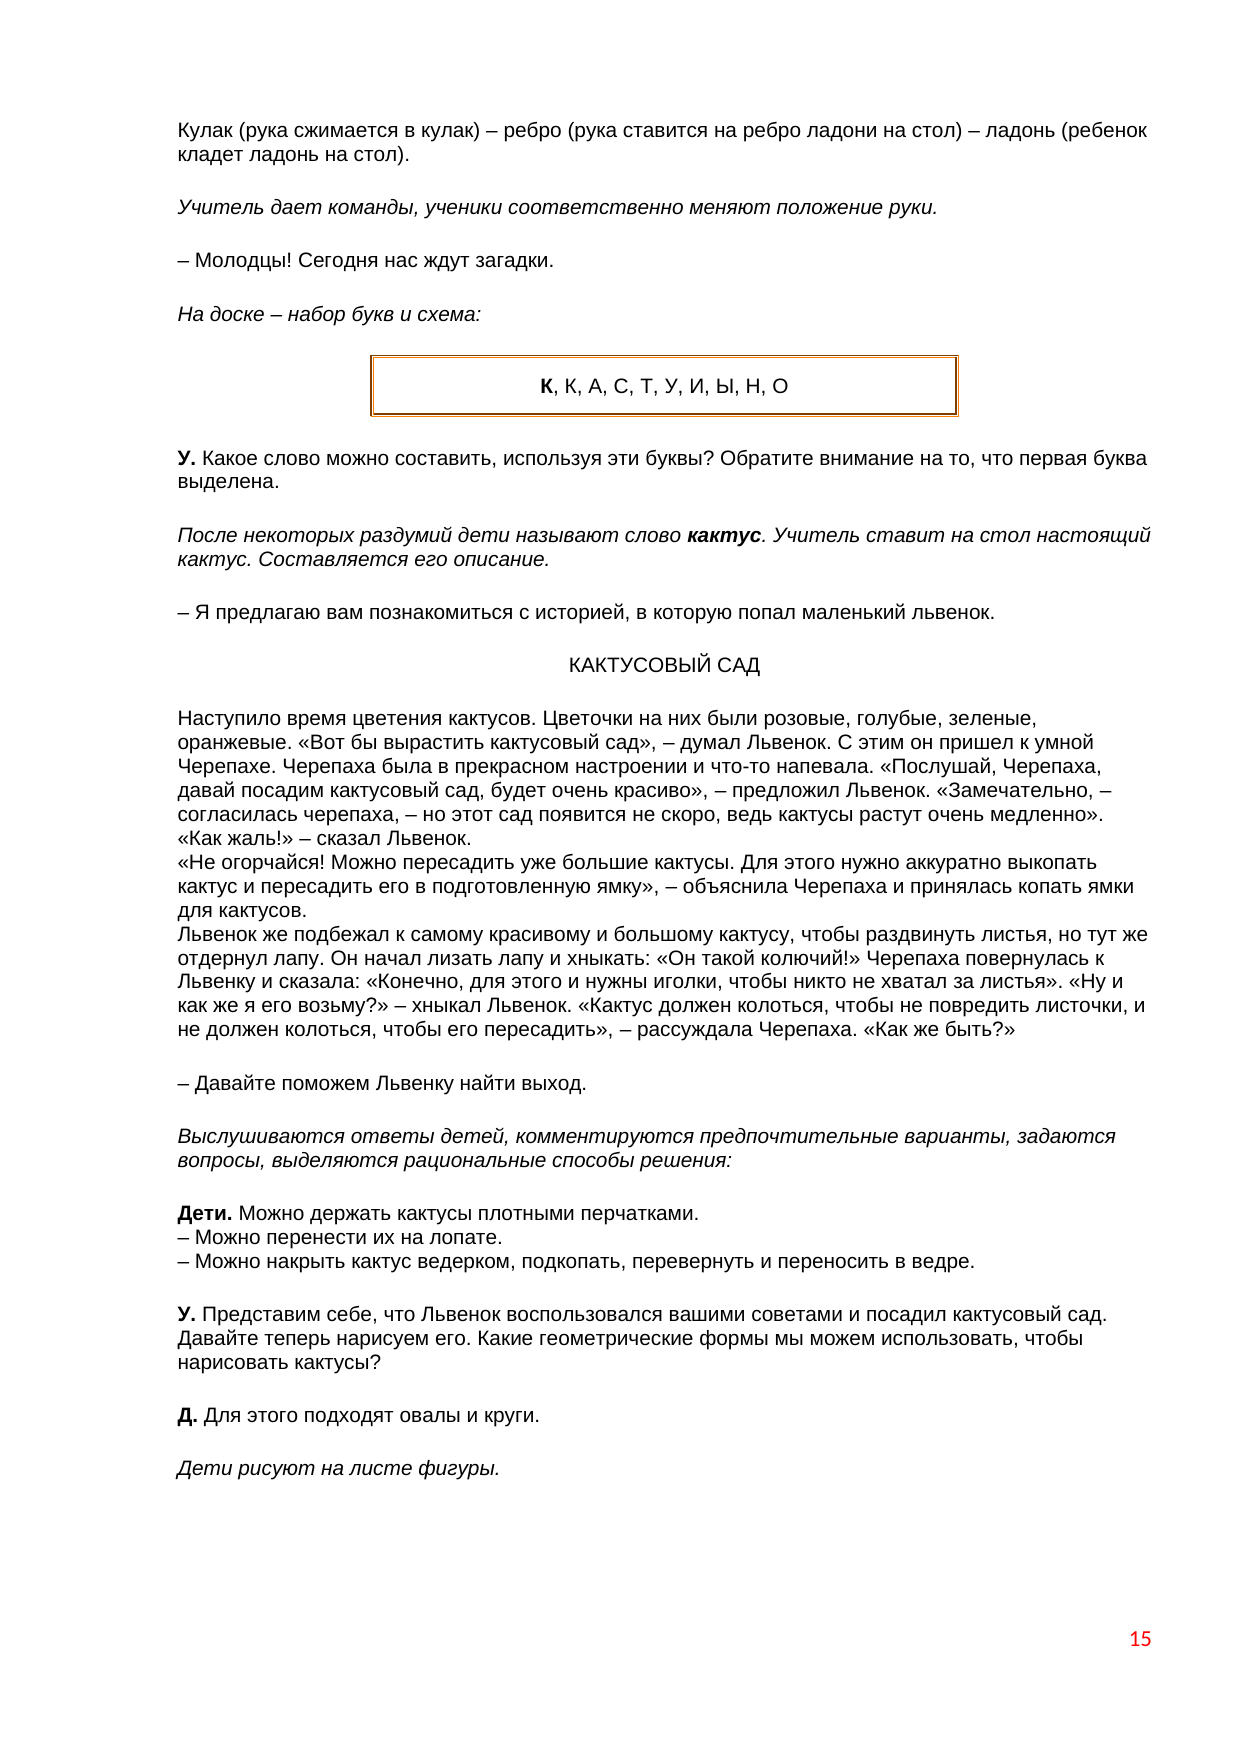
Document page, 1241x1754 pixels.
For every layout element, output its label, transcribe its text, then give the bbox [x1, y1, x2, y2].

text Дети рисуют на листе фигуры. [177, 1456, 1152, 1480]
text – Молодцы! Сегодня нас ждут загадки. [177, 248, 1152, 272]
text На доске – набор букв и схема: [177, 301, 1152, 325]
text Наступило время цветения кактусов. Цветочки на них были розовые, голубые, зеленые, оранжевые. «Вот бы вырастить кактусовый сад», – думал Львенок. С этим он пришел к умной Черепахе. Черепаха была в прекрасном настроении и что-то напевала. «Послушай, Черепаха, давай посадим кактусовый сад, будет очень красиво», – предложил Львенок. «Замечательно, – согласилась черепаха, – но этот сад появится не скоро, ведь кактусы растут очень медленно». «Как жаль!» – сказал Львенок. «Не огорчайся! Можно пересадить уже большие кактусы. Для этого нужно аккуратно выкопать кактус и пересадить его в подготовленную ямку», – объяснила Черепаха и принялась копать ямки для кактусов. Львенок же подбежал к самому красивому и большому кактусу, чтобы раздвинуть листья, но тут же отдернул лапу. Он начал лизать лапу и хныкать: «Он такой колючий!» Черепаха повернулась к Львенку и сказала: «Конечно, для этого и нужны иголки, чтобы никто не хватал за листья». «Ну и как же я его возьму?» – хныкал Львенок. «Кактус должен колоться, чтобы не повредить листочки, и не должен колоться, чтобы его пересадить», – рассуждала Черепаха. «Как же быть?» [177, 706, 1152, 1041]
text После некоторых раздумий дети называют слово кактус. Учитель ставит на стол настоящий кактус. Составляется его описание. [177, 522, 1152, 570]
text – Я предлагаю вам познакомиться с историей, в которую попал маленький львенок. [177, 599, 1152, 623]
text Учитель дает команды, ученики соответственно меняют положение руки. [177, 195, 1152, 219]
table_header К, К, А, С, Т, У, И, Ы, Н, О [374, 358, 955, 413]
text Выслушиваются ответы детей, комментируются предпочтительные варианты, задаются вопросы, выделяются рациональные способы решения: [177, 1123, 1152, 1171]
text У. Какое слово можно составить, используя эти буквы? Обратите внимание на то, что первая буква выделена. [177, 445, 1152, 493]
text Кулак (рука сжимается в кулак) – ребро (рука ставится на ребро ладони на стол) – ладонь (ребенок кладет ладонь на стол). [177, 118, 1152, 166]
text КАКТУСОВЫЙ САД [177, 653, 1152, 677]
text У. Представим себе, что Львенок воспользовался вашими советами и посадил кактусовый сад. Давайте теперь нарисуем его. Какие геометрические формы мы можем использовать, чтобы нарисовать кактусы? [177, 1302, 1152, 1373]
text – Давайте поможем Львенку найти выход. [177, 1070, 1152, 1094]
text Дети. Можно держать кактусы плотными перчатками. – Можно перенести их на лопате. – Можно накрыть кактус ведерком, подкопать, перевернуть и переносить в ведре. [177, 1201, 1152, 1272]
text Д. Для этого подходят овалы и круги. [177, 1403, 1152, 1427]
